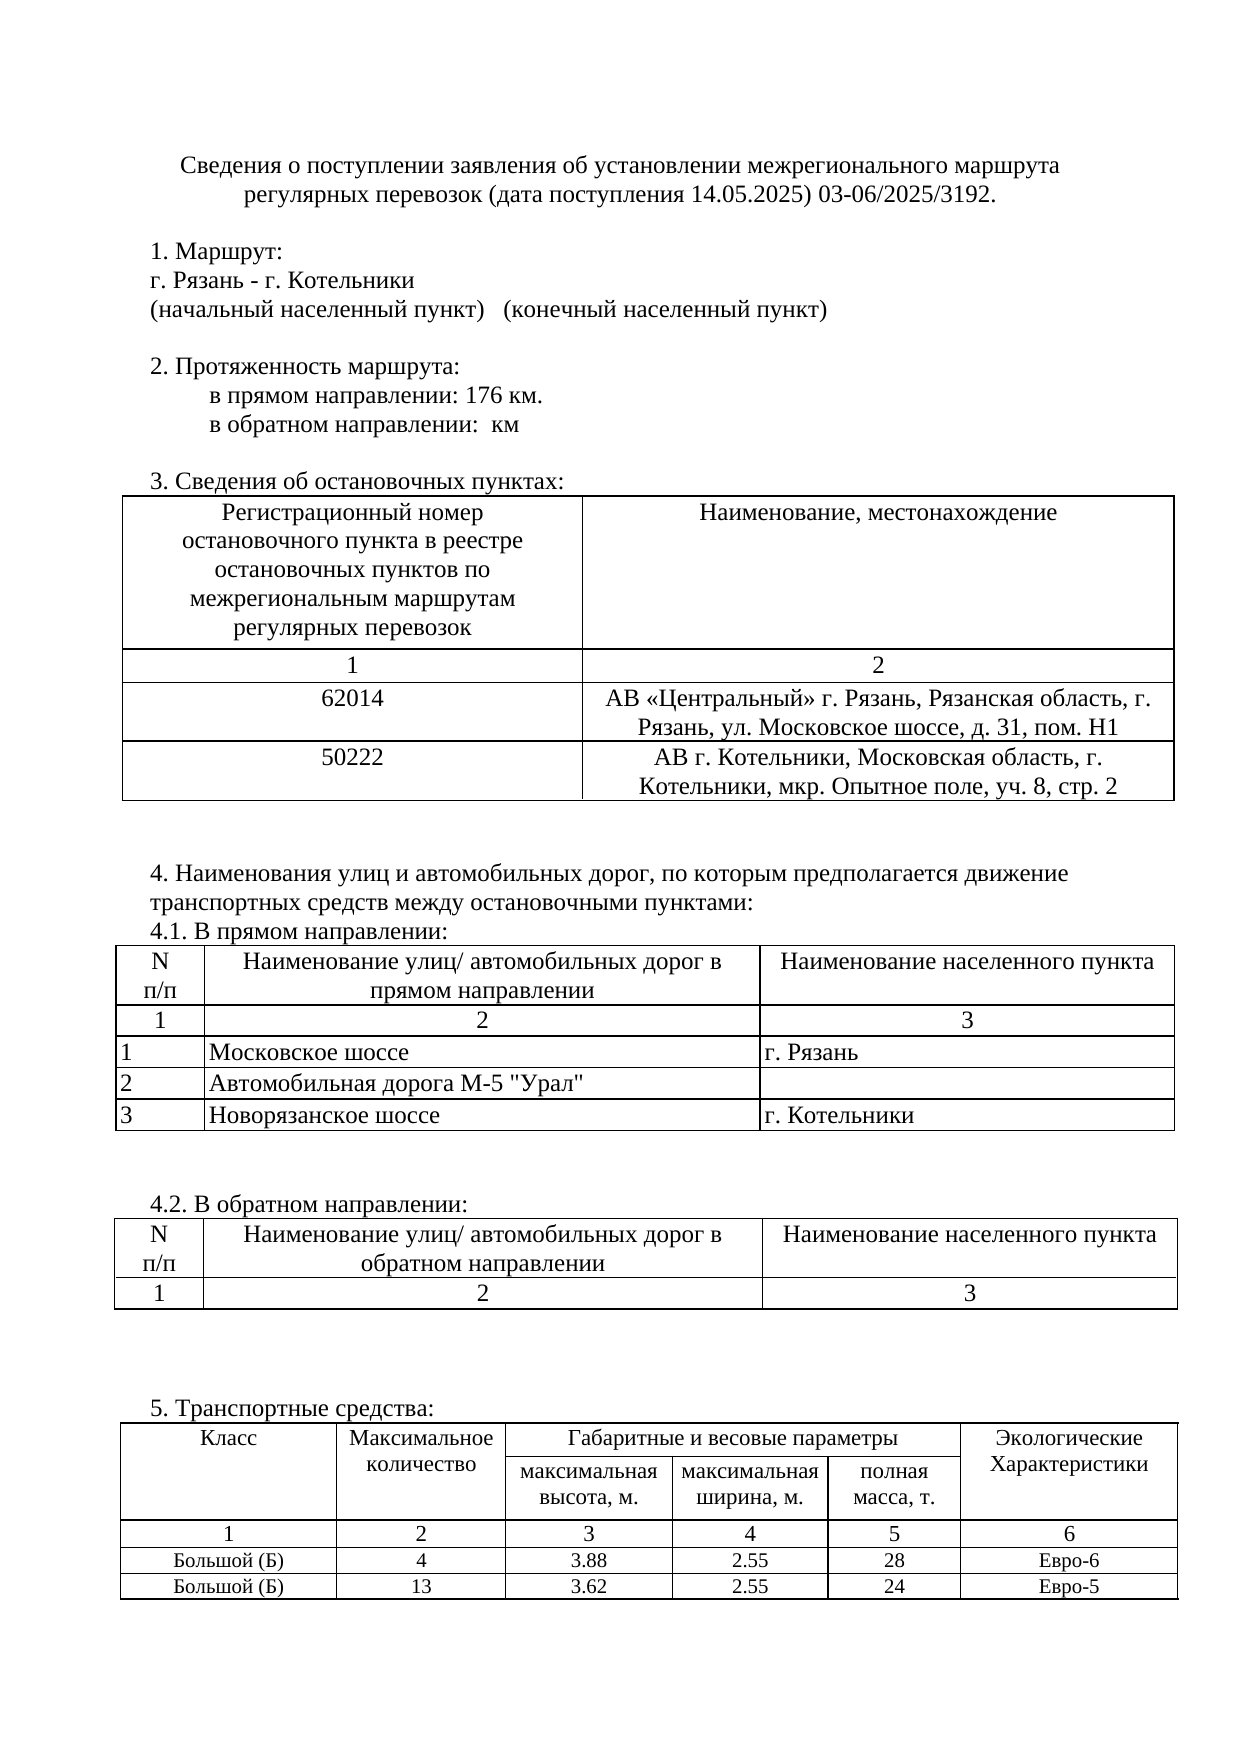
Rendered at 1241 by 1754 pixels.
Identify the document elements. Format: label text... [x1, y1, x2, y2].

table_header Регистрационный номер остановочного пункта в реестре остановочных пунктов по межрегиональным маршрутам регулярных перевозок [123, 497, 582, 648]
table_header Класс [121, 1424, 336, 1519]
table_cell г. Рязань [761, 1037, 1174, 1067]
text в прямом направлении: 176 км. [150, 380, 1090, 409]
table_cell 28 [829, 1548, 960, 1572]
text 4.2. В обратном направлении: [150, 1189, 1090, 1217]
text 2. Протяженность маршрута: [150, 351, 1090, 380]
table_header N п/п [117, 946, 204, 1004]
table_cell 2 [205, 1006, 759, 1035]
text 5. Транспортные средства: [150, 1393, 1090, 1422]
table_cell 24 [829, 1574, 960, 1598]
table_cell 50222 [123, 742, 582, 799]
table_header Наименование улиц/ автомобильных дорог в прямом направлении [205, 946, 759, 1004]
table_header Наименование населенного пункта [761, 946, 1174, 1004]
table_cell Московское шоссе [205, 1037, 759, 1067]
table_cell 3 [117, 1100, 204, 1130]
table_cell г. Котельники [761, 1100, 1174, 1130]
table_cell полная масса, т. [829, 1457, 960, 1519]
table_cell 4 [337, 1548, 505, 1572]
table_cell 6 [961, 1521, 1177, 1547]
table_cell 1 [117, 1006, 204, 1035]
table_cell 13 [337, 1574, 505, 1598]
table_cell 5 [829, 1521, 960, 1547]
table_cell 1 [115, 1278, 203, 1308]
table_header N п/п [115, 1219, 203, 1277]
table_header Экологические Характеристики [961, 1424, 1177, 1519]
text 1. Маршрут: [150, 236, 1090, 265]
text г. Рязань - г. Котельники [150, 265, 1090, 294]
table_cell 3 [506, 1521, 672, 1547]
text (начальный населенный пункт) (конечный населенный пункт) [150, 294, 1090, 322]
table_header Габаритные и весовые параметры [506, 1424, 960, 1456]
table_header Наименование населенного пункта [763, 1219, 1177, 1277]
table_cell Большой (Б) [121, 1548, 336, 1572]
text Сведения о поступлении заявления об установлении межрегионального маршрута регулярных перевозок (дата поступления 14.05.2025) 03-06/2025/3192. [150, 150, 1090, 207]
table_header Максимальное количество [337, 1424, 505, 1519]
table_cell 1 [123, 650, 582, 681]
text 4. Наименования улиц и автомобильных дорог, по которым предполагается движение транспортных средств между остановочными пунктами: [150, 858, 1090, 916]
table_cell Евро-5 [961, 1574, 1177, 1598]
table_cell 2 [337, 1521, 505, 1547]
table_cell 2 [583, 650, 1173, 681]
table_cell 3 [761, 1006, 1174, 1035]
table_cell максимальная высота, м. [506, 1457, 672, 1519]
table_cell 1 [117, 1037, 204, 1067]
table_cell Новорязанское шоссе [205, 1100, 759, 1130]
table_cell 2.55 [673, 1548, 827, 1572]
table_cell АВ г. Котельники, Московская область, г. Котельники, мкр. Опытное поле, уч. 8, стр. 2 [583, 742, 1173, 799]
table_cell 62014 [123, 683, 582, 740]
table_header Наименование улиц/ автомобильных дорог в обратном направлении [204, 1219, 762, 1277]
table_cell максимальная ширина, м. [673, 1457, 827, 1519]
text 3. Сведения об остановочных пунктах: [150, 466, 1090, 495]
table_cell Большой (Б) [121, 1574, 336, 1598]
text 4.1. В прямом направлении: [150, 916, 1090, 945]
table_header Наименование, местонахождение [583, 497, 1173, 648]
table_cell 3.62 [506, 1574, 672, 1598]
table_cell 2 [117, 1068, 204, 1098]
table_cell Евро-6 [961, 1548, 1177, 1572]
table_cell 1 [121, 1521, 336, 1547]
table_cell 3.88 [506, 1548, 672, 1572]
table_cell Автомобильная дорога М-5 "Урал" [205, 1068, 759, 1098]
table_cell 2.55 [673, 1574, 827, 1598]
table_cell АВ «Центральный» г. Рязань, Рязанская область, г. Рязань, ул. Московское шоссе, д. 31, пом. Н1 [583, 683, 1173, 740]
table_cell [761, 1068, 1174, 1098]
table_cell 3 [763, 1277, 1177, 1308]
text в обратном направлении: км [150, 409, 1090, 437]
table_cell 2 [204, 1278, 762, 1308]
table_cell 4 [673, 1521, 827, 1547]
